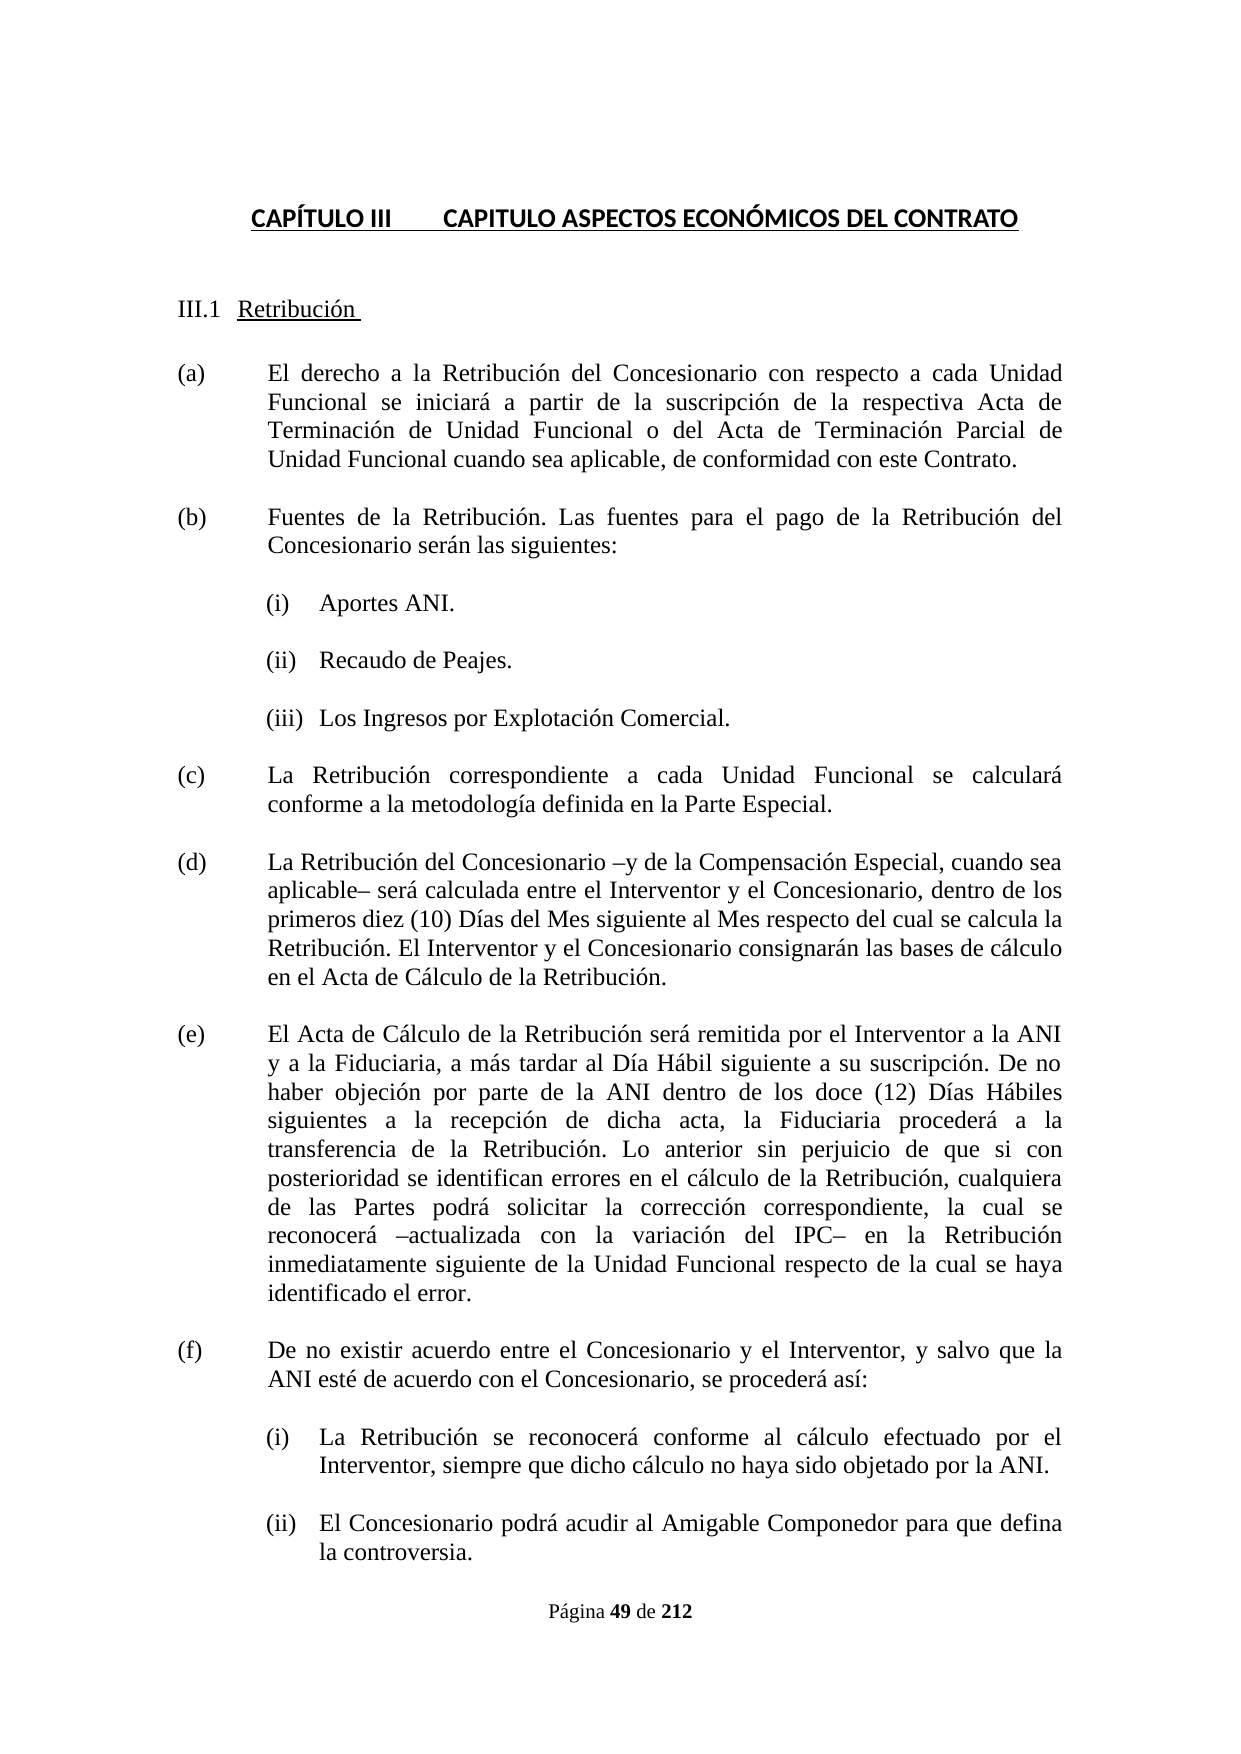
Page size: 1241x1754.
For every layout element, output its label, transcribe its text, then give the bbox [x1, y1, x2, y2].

list Aportes ANI. [266, 588, 1063, 617]
text La Retribución correspondiente a cada Unidad Funcional se calculará conforme a la metodología definida en la Parte Especial. [177, 761, 1063, 818]
text De no existir acuerdo entre el Concesionario y el Interventor, y salvo que la ANI esté de acuerdo con el Concesionario, se procederá así: [177, 1336, 1063, 1393]
subtitle Retribución [177, 294, 1063, 323]
text El derecho a la Retribución del Concesionario con respecto a cada Unidad Funcional se iniciará a partir de la suscripción de la respectiva Acta de Terminación de Unidad Funcional o del Acta de Terminación Parcial de Unidad Funcional cuando sea aplicable, de conformidad con este Contrato. [177, 358, 1063, 473]
text La Retribución del Concesionario –y de la Compensación Especial, cuando sea aplicable– será calculada entre el Interventor y el Concesionario, dentro de los primeros diez (10) Días del Mes siguiente al Mes respecto del cual se calcula la Retribución. El Interventor y el Concesionario consignarán las bases de cálculo en el Acta de Cálculo de la Retribución. [177, 847, 1063, 991]
text El Acta de Cálculo de la Retribución será remitida por el Interventor a la ANI y a la Fiduciaria, a más tardar al Día Hábil siguiente a su suscripción. De no haber objeción por parte de la ANI dentro de los doce (12) Días Hábiles siguientes a la recepción de dicha acta, la Fiduciaria procederá a la transferencia de la Retribución. Lo anterior sin perjuicio de que si con posterioridad se identifican errores en el cálculo de la Retribución, cualquiera de las Partes podrá solicitar la corrección correspondiente, la cual se reconocerá –actualizada con la variación del IPC– en la Retribución inmediatamente siguiente de la Unidad Funcional respecto de la cual se haya identificado el error. [177, 1019, 1063, 1307]
list El Concesionario podrá acudir al Amigable Componedor para que defina la controversia. [266, 1508, 1063, 1566]
subtitle CAPITULO ASPECTOS ECONÓMICOS DEL CONTRATO [207, 201, 1063, 234]
text Fuentes de la Retribución. Las fuentes para el pago de la Retribución del Concesionario serán las siguientes: [177, 502, 1063, 559]
list Recaudo de Peajes. [266, 646, 1063, 674]
list Los Ingresos por Explotación Comercial. [266, 703, 1063, 732]
list La Retribución se reconocerá conforme al cálculo efectuado por el Interventor, siempre que dicho cálculo no haya sido objetado por la ANI. [266, 1422, 1063, 1479]
